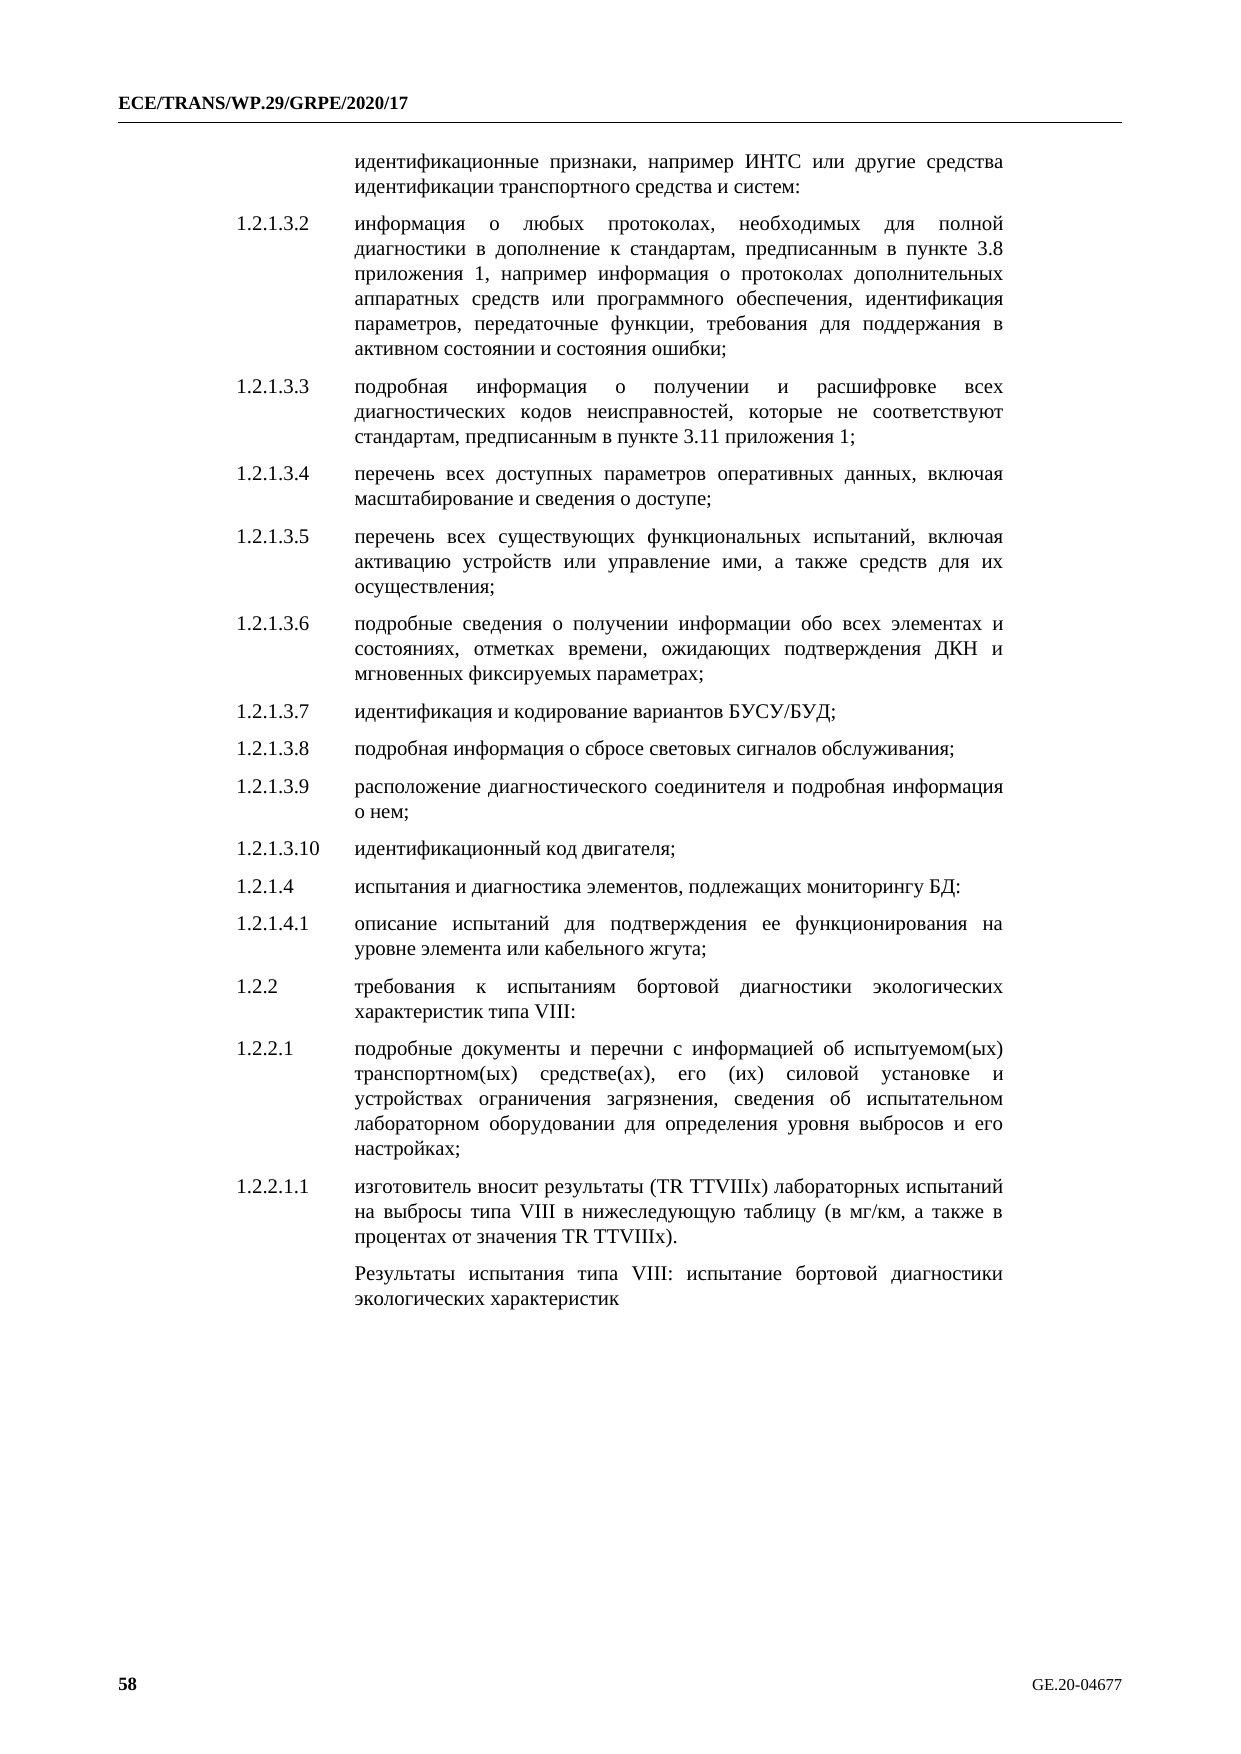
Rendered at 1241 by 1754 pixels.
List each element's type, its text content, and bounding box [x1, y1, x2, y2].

text 1.2.1.4 испытания и диагностика элементов, подлежащих мониторингу БД: [236, 873, 1004, 898]
text 1.2.1.3.10 идентификационный код двигателя; [236, 835, 1004, 860]
text 1.2.1.3.4 перечень всех доступных параметров оперативных данных, включая масштабирование и сведения о доступе; [236, 460, 1004, 510]
text 1.2.1.3.2 информация о любых протоколах, необходимых для полной диагностики в дополнение к стандартам, предписанным в пункте 3.8 приложения 1, например информация о протоколах дополнительных аппаратных средств или программного обеспечения, идентификация параметров, передаточные функции, требования для поддержания в активном состоянии и состояния ошибки; [236, 210, 1004, 360]
text 1.2.1.3.6 подробные сведения о получении информации обо всех элементах и состояниях, отметках времени, ожидающих подтверждения ДКН и мгновенных фиксируемых параметрах; [236, 610, 1004, 685]
text 1.2.1.3.3 подробная информация о получении и расшифровке всех диагностических кодов неисправностей, которые не соответствуют стандартам, предписанным в пункте 3.11 приложения 1; [236, 373, 1004, 448]
text Результаты испытания типа VIII: испытание бортовой диагностики экологических характеристик [236, 1260, 1004, 1310]
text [236, 148, 1004, 198]
text 1.2.1.4.1 описание испытаний для подтверждения ее функционирования на уровне элемента или кабельного жгута; [236, 910, 1004, 960]
text 1.2.1.3.7 идентификация и кодирование вариантов БУСУ/БУД; [236, 698, 1004, 723]
text 1.2.1.3.9 расположение диагностического соединителя и подробная информация о нем; [236, 773, 1004, 823]
text 1.2.1.3.5 перечень всех существующих функциональных испытаний, включая активацию устройств или управление ими, а также средств для их осуществления; [236, 523, 1004, 598]
text 1.2.2.1 подробные документы и перечни с информацией об испытуемом(ых) транспортном(ых) средстве(ах), его (их) силовой установке и устройствах ограничения загрязнения, сведения об испытательном лабораторном оборудовании для определения уровня выбросов и его настройках; [236, 1035, 1004, 1160]
text 1.2.2.1.1 изготовитель вносит результаты (TR TTVIIIx) лабораторных испытаний на выбросы типа VIII в нижеследующую таблицу (в мг/км, а также в процентах от значения TR TTVIIIx). [236, 1173, 1004, 1248]
text 1.2.2 требования к испытаниям бортовой диагностики экологических характеристик типа VIII: [236, 973, 1004, 1023]
text 1.2.1.3.8 подробная информация о сбросе световых сигналов обслуживания; [236, 735, 1004, 760]
